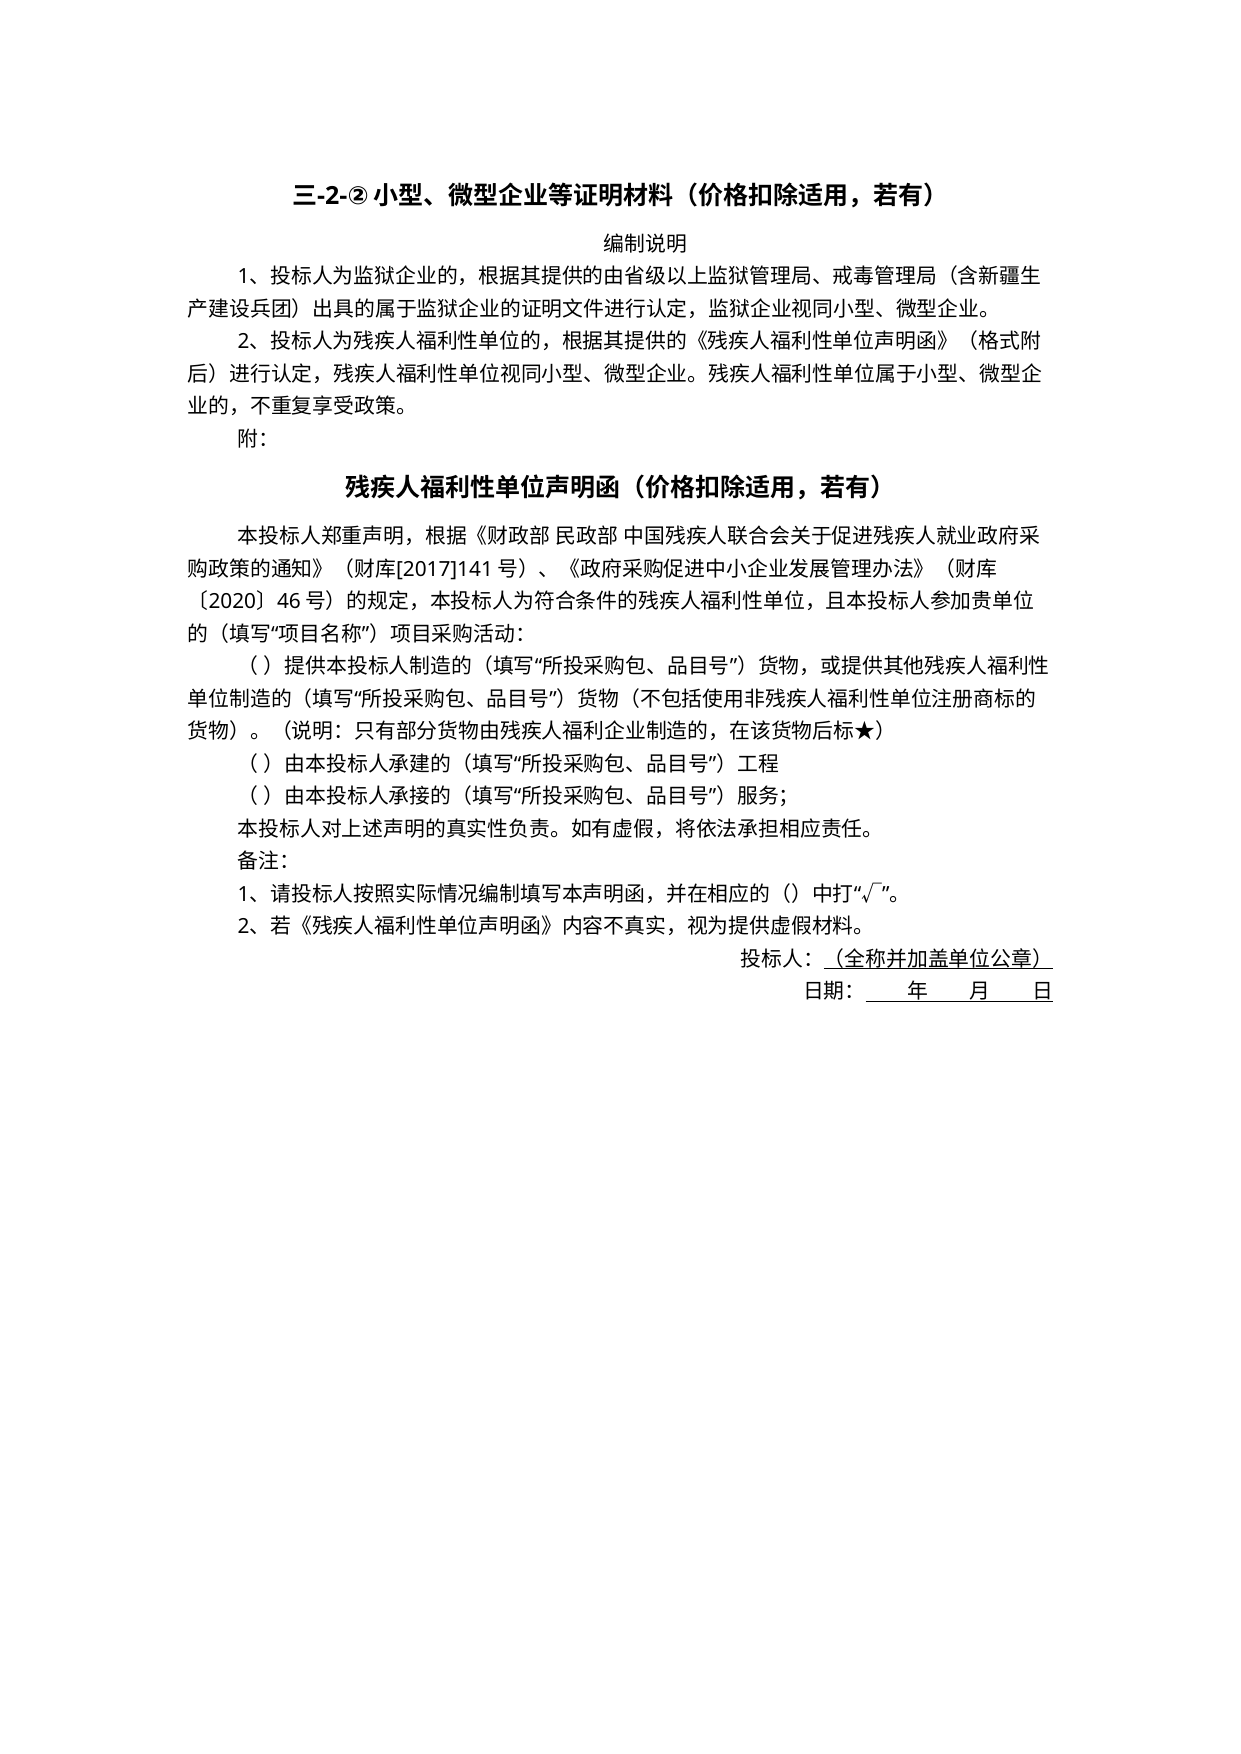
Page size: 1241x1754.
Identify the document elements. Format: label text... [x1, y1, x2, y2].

text 编制说明 [187, 227, 1053, 259]
text 日期： 年 月 日 [187, 974, 1053, 1007]
text 附： [187, 422, 1053, 454]
text 投标人：（全称并加盖单位公章） [187, 942, 1053, 974]
text 本投标人郑重声明，根据《财政部 民政部 中国残疾人联合会关于促进残疾人就业政府采购政策的通知》（财库[2017]141号）、《政府采购促进中小企业发展管理办法》（财库〔2020〕46号）的规定，本投标人为符合条件的残疾人福利性单位，且本投标人参加贵单位的（填写“项目名称”）项目采购活动： [187, 519, 1053, 649]
text 本投标人对上述声明的真实性负责。如有虚假，将依法承担相应责任。 [187, 812, 1053, 844]
text 备注： [187, 844, 1053, 877]
text （ ）提供本投标人制造的（填写“所投采购包、品目号”）货物，或提供其他残疾人福利性单位制造的（填写“所投采购包、品目号”）货物（不包括使用非残疾人福利性单位注册商标的货物）。（说明：只有部分货物由残疾人福利企业制造的，在该货物后标★） [187, 649, 1053, 747]
text 1、投标人为监狱企业的，根据其提供的由省级以上监狱管理局、戒毒管理局（含新疆生产建设兵团）出具的属于监狱企业的证明文件进行认定，监狱企业视同小型、微型企业。 [187, 259, 1053, 324]
text （ ）由本投标人承接的（填写“所投采购包、品目号”）服务； [187, 779, 1053, 812]
text 三-2-②小型、微型企业等证明材料（价格扣除适用，若有） [187, 162, 1053, 227]
text （ ）由本投标人承建的（填写“所投采购包、品目号”）工程 [187, 747, 1053, 779]
text 2、若《残疾人福利性单位声明函》内容不真实，视为提供虚假材料。 [187, 909, 1053, 942]
text 残疾人福利性单位声明函（价格扣除适用，若有） [187, 454, 1053, 519]
text 1、请投标人按照实际情况编制填写本声明函，并在相应的（）中打“√”。 [187, 877, 1053, 909]
text 2、投标人为残疾人福利性单位的，根据其提供的《残疾人福利性单位声明函》（格式附后）进行认定，残疾人福利性单位视同小型、微型企业。残疾人福利性单位属于小型、微型企业的，不重复享受政策。 [187, 324, 1053, 422]
